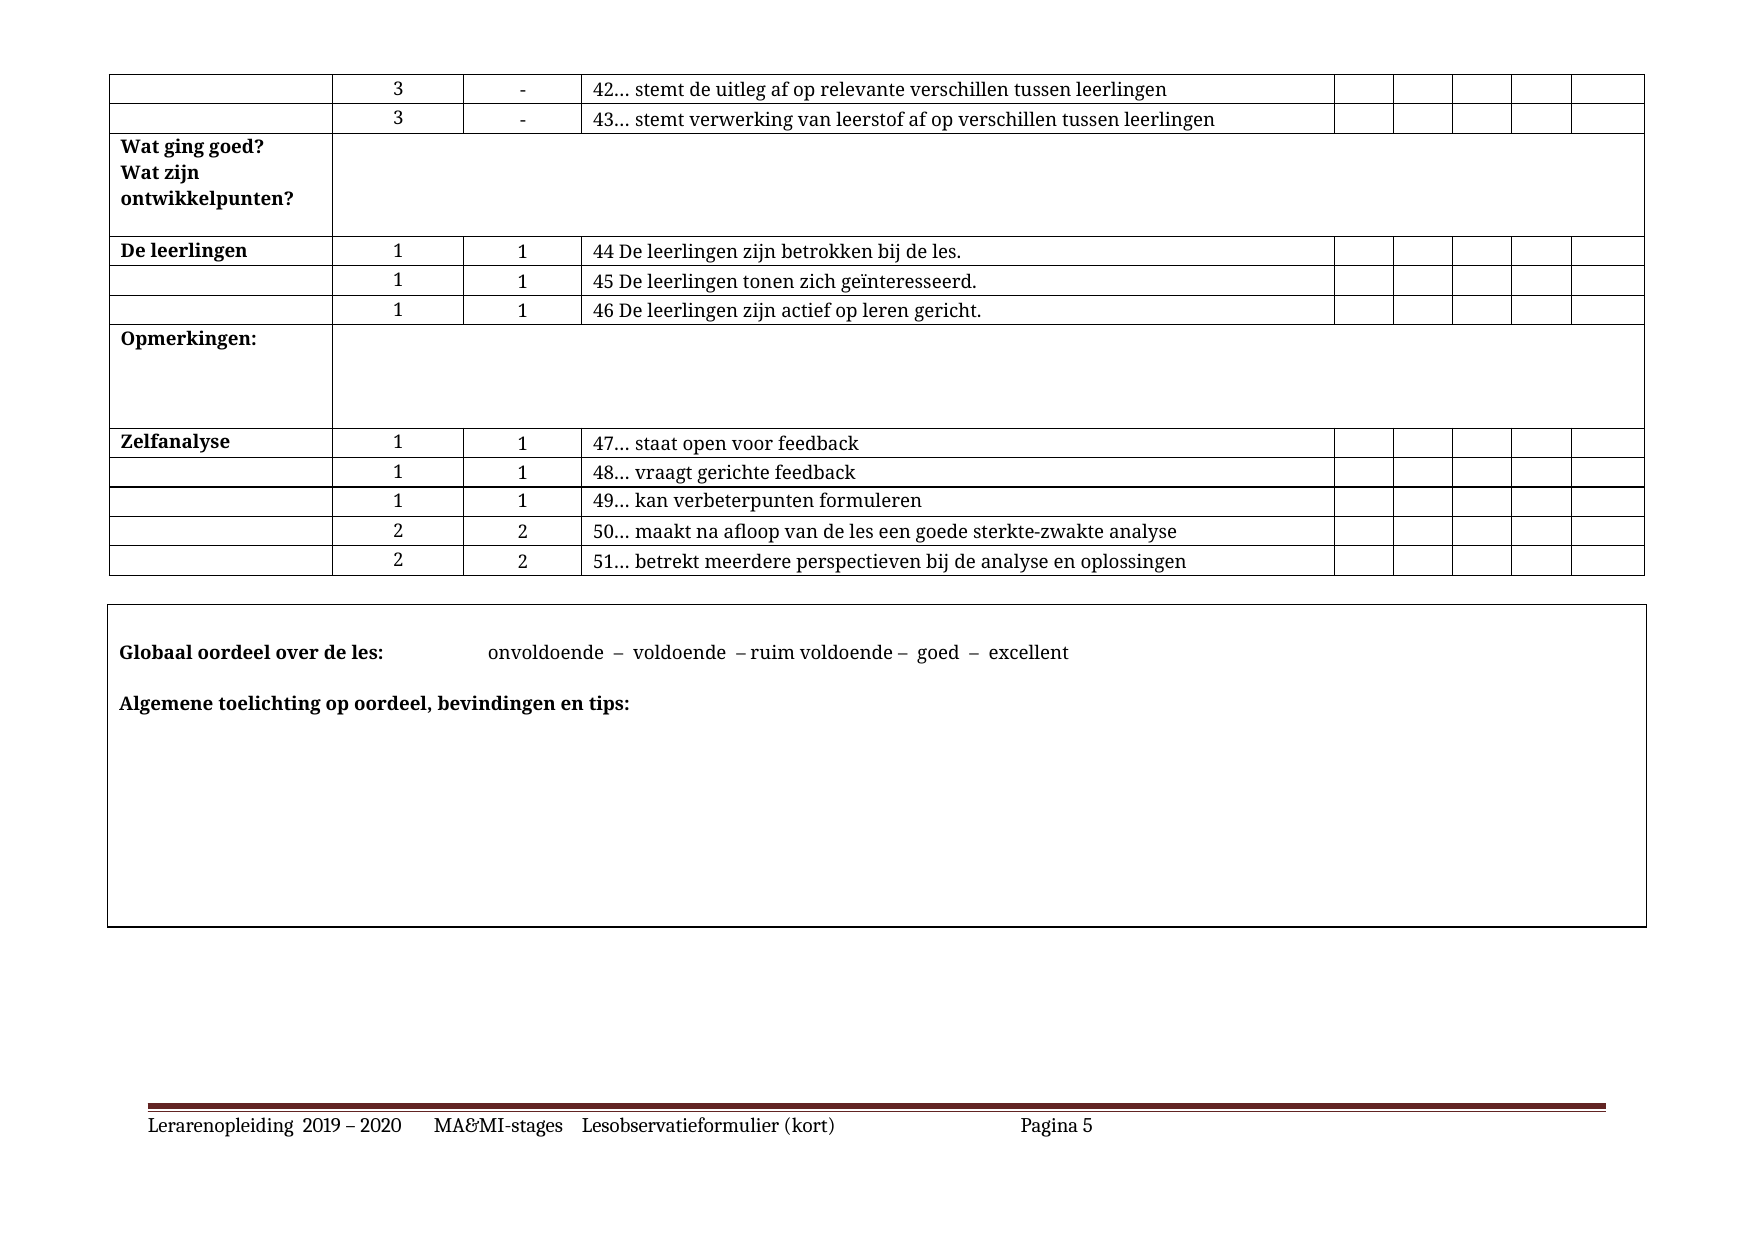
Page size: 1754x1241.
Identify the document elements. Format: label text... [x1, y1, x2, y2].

table_cell [1453, 266, 1511, 295]
table_cell 1 [333, 488, 463, 516]
table_cell 1 [464, 458, 581, 486]
table_cell [1394, 488, 1452, 516]
table_cell [1335, 296, 1393, 324]
table_cell [1512, 546, 1571, 575]
table_cell 49… kan verbeterpunten formuleren [582, 488, 1334, 516]
table_cell 3 [333, 75, 463, 103]
table_cell Opmerkingen: [110, 325, 332, 427]
table_cell 1 [333, 237, 463, 265]
table_cell [1572, 458, 1644, 486]
table_cell 1 [464, 296, 581, 324]
table_cell [1453, 237, 1511, 265]
table_cell [1394, 296, 1452, 324]
table_cell [1394, 75, 1452, 103]
table_cell [1453, 546, 1511, 575]
table_cell 2 [464, 546, 581, 575]
table_cell [110, 75, 332, 103]
table_cell 50… maakt na afloop van de les een goede sterkte-zwakte analyse [582, 517, 1334, 545]
table_cell 1 [464, 429, 581, 457]
table_cell 1 [333, 458, 463, 486]
table_cell [110, 266, 332, 295]
table_cell 2 [333, 517, 463, 545]
table_cell 2 [464, 517, 581, 545]
table_cell 2 [333, 546, 463, 575]
table_cell 45 De leerlingen tonen zich geïnteresseerd. [582, 266, 1334, 295]
table_cell [1335, 546, 1393, 575]
table_cell 47… staat open voor feedback [582, 429, 1334, 457]
table_cell [1335, 75, 1393, 103]
table_cell Zelfanalyse [110, 429, 332, 457]
table_cell [1335, 517, 1393, 545]
table_cell [1572, 546, 1644, 575]
table_cell [1453, 488, 1511, 516]
table_cell [1335, 237, 1393, 265]
table_cell De leerlingen [110, 237, 332, 265]
table_cell [1394, 104, 1452, 133]
table_cell 1 [464, 488, 581, 516]
table_cell [1335, 458, 1393, 486]
table_cell [1394, 546, 1452, 575]
table_cell [1335, 266, 1393, 295]
table_cell 48… vraagt gerichte feedback [582, 458, 1334, 486]
table_cell [1453, 517, 1511, 545]
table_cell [110, 134, 332, 236]
table_cell [1572, 104, 1644, 133]
table_cell [1512, 266, 1571, 295]
table_cell [1512, 429, 1571, 457]
table_cell 1 [464, 237, 581, 265]
table_cell [110, 546, 332, 575]
table_cell [1453, 429, 1511, 457]
table_cell 42… stemt de uitleg af op relevante verschillen tussen leerlingen [582, 75, 1334, 103]
table_cell [110, 488, 332, 516]
table_cell 1 [333, 296, 463, 324]
table_cell [1572, 488, 1644, 516]
table_cell [1512, 104, 1571, 133]
table_cell [1572, 237, 1644, 265]
table_cell [110, 104, 332, 133]
table_cell [1453, 458, 1511, 486]
table_cell [1394, 266, 1452, 295]
table_cell - [464, 75, 581, 103]
table_cell 1 [333, 266, 463, 295]
table_cell [1335, 429, 1393, 457]
table_cell [110, 458, 332, 486]
table_cell [1335, 104, 1393, 133]
table_cell [1572, 296, 1644, 324]
table_cell [1335, 488, 1393, 516]
table_cell [1572, 517, 1644, 545]
table_header Globaal oordeel over de les: onvoldoende – voldoende – ruim voldoende – goed – excellent Algemene toelichting op oordeel, bevindingen en tips: [108, 605, 1646, 926]
table_cell [1512, 488, 1571, 516]
table_cell [1512, 237, 1571, 265]
table_cell [110, 296, 332, 324]
table_cell 3 [333, 104, 463, 133]
table_cell [1453, 104, 1511, 133]
table_cell [1394, 517, 1452, 545]
table_cell [1512, 458, 1571, 486]
table_cell [1394, 237, 1452, 265]
table_cell 43… stemt verwerking van leerstof af op verschillen tussen leerlingen [582, 104, 1334, 133]
table_cell [1512, 296, 1571, 324]
table_cell [110, 517, 332, 545]
table_cell - [464, 104, 581, 133]
table_cell [1572, 429, 1644, 457]
table_cell [1512, 75, 1571, 103]
table_cell [1394, 429, 1452, 457]
table_cell [1572, 75, 1644, 103]
table_cell [1572, 266, 1644, 295]
table_cell 1 [333, 429, 463, 457]
table_cell 1 [464, 266, 581, 295]
table_cell [1453, 296, 1511, 324]
table_cell [333, 134, 1644, 236]
table_cell [1453, 75, 1511, 103]
table_cell 46 De leerlingen zijn actief op leren gericht. [582, 296, 1334, 324]
table_cell 44 De leerlingen zijn betrokken bij de les. [582, 237, 1334, 265]
table_cell 51… betrekt meerdere perspectieven bij de analyse en oplossingen [582, 546, 1334, 575]
table_cell [1394, 458, 1452, 486]
table_cell [333, 325, 1644, 427]
table_cell [1512, 517, 1571, 545]
